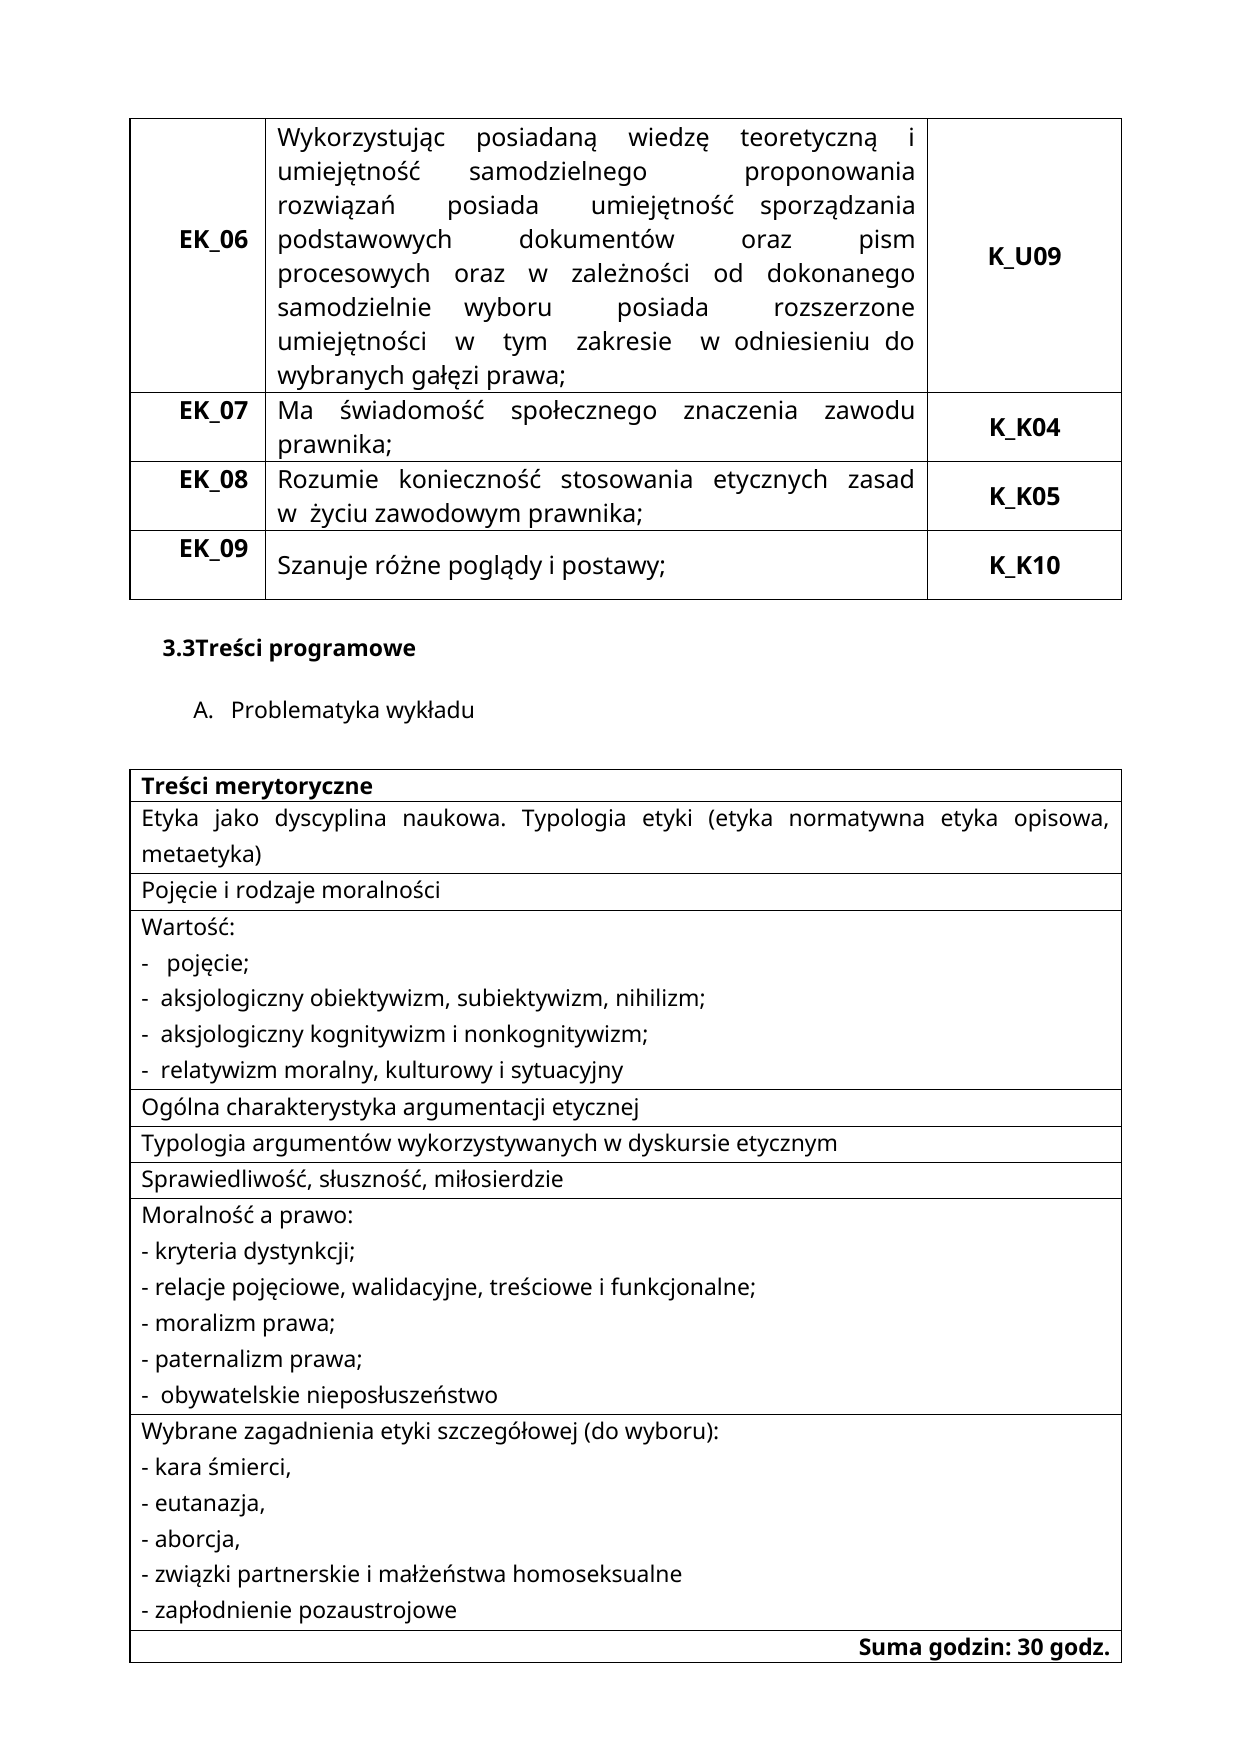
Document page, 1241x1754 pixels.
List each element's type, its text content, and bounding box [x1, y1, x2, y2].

table_cell Wartość: - pojęcie; - aksjologiczny obiektywizm, subiektywizm, nihilizm; - aksjologiczny kognitywizm i nonkognitywizm; - relatywizm moralny, kulturowy i sytuacyjny [131, 911, 1121, 1089]
table_cell Pojęcie i rodzaje moralności [131, 874, 1121, 909]
table_cell Ogólna charakterystyka argumentacji etycznej [131, 1090, 1121, 1126]
table_cell Moralność a prawo: - kryteria dystynkcji; - relacje pojęciowe, walidacyjne, treściowe i funkcjonalne; - moralizm prawa; - paternalizm prawa; - obywatelskie nieposłuszeństwo [131, 1199, 1121, 1414]
table_cell Wybrane zagadnienia etyki szczegółowej (do wyboru): - kara śmierci, - eutanazja, - aborcja, - związki partnerskie i małżeństwa homoseksualne - zapłodnienie pozaustrojowe [131, 1415, 1121, 1629]
table_cell K_K05 [928, 462, 1121, 530]
table_cell K_K10 [928, 531, 1121, 599]
table_cell Szanuje różne poglądy i postawy; [266, 531, 927, 599]
table_cell Typologia argumentów wykorzystywanych w dyskursie etycznym [131, 1127, 1121, 1162]
table_cell K_U09 [928, 119, 1121, 392]
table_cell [131, 1631, 1121, 1662]
table_cell [131, 462, 265, 530]
table_cell Etyka jako dyscyplina naukowa. Typologia etyki (etyka normatywna etyka opisowa, metaetyka) [131, 802, 1121, 873]
table_cell Ma świadomość społecznego znaczenia zawodu prawnika; [266, 393, 927, 461]
list 3.3Treści programowe [162, 631, 1122, 663]
table_cell [131, 531, 265, 599]
table_cell [131, 119, 265, 392]
table_cell K_K04 [928, 393, 1121, 461]
table_cell Rozumie konieczność stosowania etycznych zasad w życiu zawodowym prawnika; [266, 462, 927, 530]
table_cell Sprawiedliwość, słuszność, miłosierdzie [131, 1163, 1121, 1198]
table_cell [131, 393, 265, 461]
table_header Treści merytoryczne [131, 770, 1121, 801]
list Problematyka wykładu [193, 694, 1122, 725]
table_cell Wykorzystując posiadaną wiedzę teoretyczną i umiejętność samodzielnego proponowania rozwiązań posiada umiejętność sporządzania podstawowych dokumentów oraz pism procesowych oraz w zależności od dokonanego samodzielnie wyboru posiada rozszerzone umiejętności w tym zakresie w odniesieniu do wybranych gałęzi prawa; [266, 119, 927, 392]
